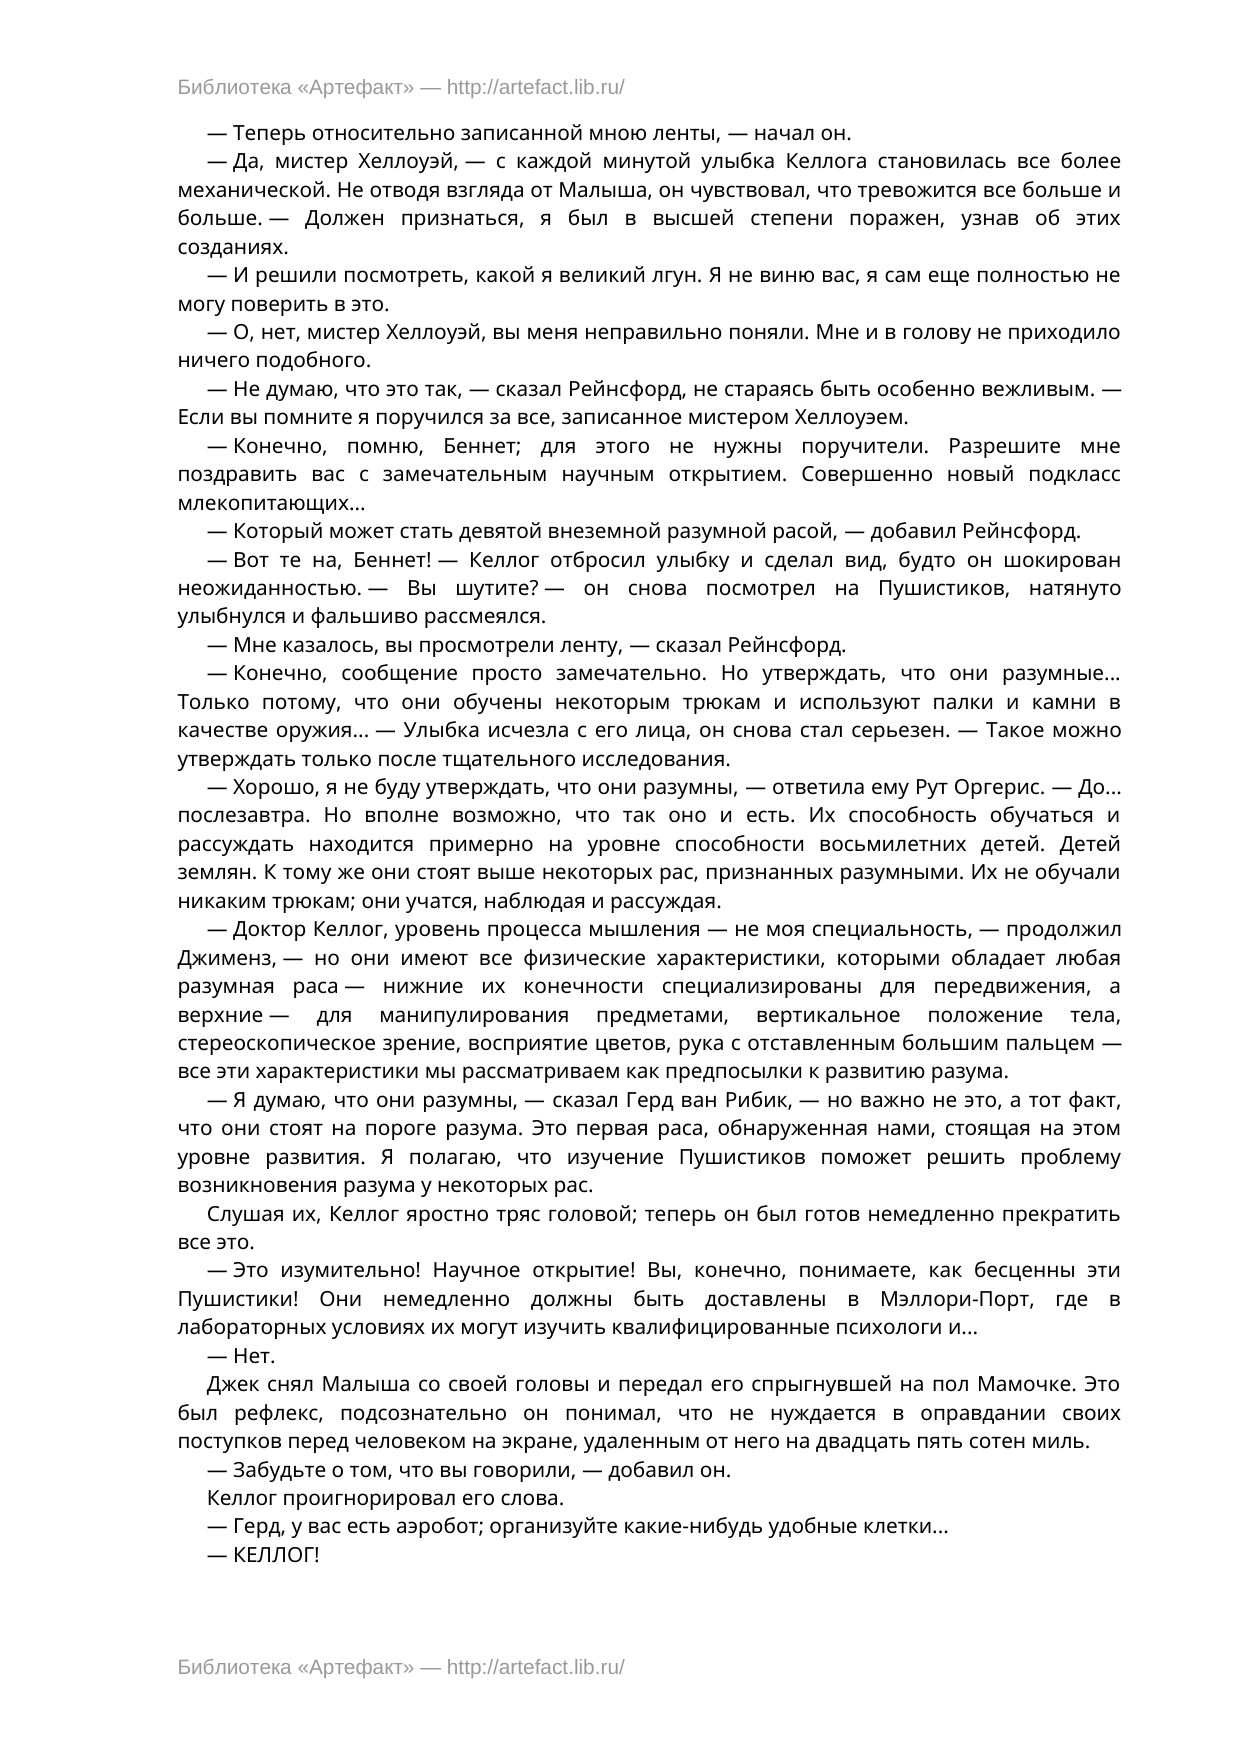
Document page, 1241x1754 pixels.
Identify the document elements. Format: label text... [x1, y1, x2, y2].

text Келлог проигнорировал его слова. [177, 1483, 1122, 1512]
text — Это изумительно! Научное открытие! Вы, конечно, понимаете, как бесценны эти Пушистики! Они немедленно должны быть доставлены в Мэллори-Порт, где в лабораторных условиях их могут изучить квалифицированные психологи и... [177, 1256, 1122, 1341]
text Слушая их, Келлог яростно тряс головой; теперь он был готов немедленно прекратить все это. [177, 1199, 1122, 1256]
text — Да, мистер Хеллоуэй, — с каждой минутой улыбка Келлога становилась все более механической. Не отводя взгляда от Малыша, он чувствовал, что тревожится все больше и больше. — Должен признаться, я был в высшей степени поражен, узнав об этих созданиях. [177, 147, 1122, 260]
text — Хорошо, я не буду утверждать, что они разумны, — ответила ему Рут Оргерис. — До... послезавтра. Но вполне возможно, что так оно и есть. Их способность обучаться и рассуждать находится примерно на уровне способности восьмилетних детей. Детей землян. К тому же они стоят выше некоторых рас, признанных разумными. Их не обучали никаким трюкам; они учатся, наблюдая и рассуждая. [177, 772, 1122, 914]
text — Доктор Келлог, уровень процесса мышления — не моя специальность, — продолжил Джименз, — но они имеют все физические характеристики, которыми обладает любая разумная раса — нижние их конечности специализированы для передвижения, а верхние — для манипулирования предметами, вертикальное положение тела, стереоскопическое зрение, восприятие цветов, рука с отставленным большим пальцем — все эти характеристики мы рассматриваем как предпосылки к развитию разума. [177, 914, 1122, 1085]
text — Нет. [177, 1341, 1122, 1369]
text — Который может стать девятой внеземной разумной расой, — добавил Рейнсфорд. [177, 516, 1122, 545]
text — О, нет, мистер Хеллоуэй, вы меня неправильно поняли. Мне и в голову не приходило ничего подобного. [177, 317, 1122, 374]
text — И решили посмотреть, какой я великий лгун. Я не виню вас, я сам еще полностью не могу поверить в это. [177, 260, 1122, 317]
text — Конечно, сообщение просто замечательно. Но утверждать, что они разумные... Только потому, что они обучены некоторым трюкам и используют палки и камни в качестве оружия... — Улыбка исчезла с его лица, он снова стал серьезен. — Такое можно утверждать только после тщательного исследования. [177, 658, 1122, 772]
text — Теперь относительно записанной мною ленты, — начал он. [177, 118, 1122, 147]
text — Герд, у вас есть аэробот; организуйте какие-нибудь удобные клетки... [177, 1512, 1122, 1540]
text — Конечно, помню, Беннет; для этого не нужны поручители. Разрешите мне поздравить вас с замечательным научным открытием. Совершенно новый подкласс млекопитающих... [177, 431, 1122, 516]
text — Мне казалось, вы просмотрели ленту, — сказал Рейнсфорд. [177, 630, 1122, 658]
text Джек снял Малыша со своей головы и передал его спрыгнувшей на пол Мамочке. Это был рефлекс, подсознательно он понимал, что не нуждается в оправдании своих поступков перед человеком на экране, удаленным от него на двадцать пять сотен миль. [177, 1369, 1122, 1455]
text — Я думаю, что они разумны, — сказал Герд ван Рибик, — но важно не это, а тот факт, что они стоят на пороге разума. Это первая раса, обнаруженная нами, стоящая на этом уровне развития. Я полагаю, что изучение Пушистиков поможет решить проблему возникновения разума у некоторых рас. [177, 1085, 1122, 1199]
text — Не думаю, что это так, — сказал Рейнсфорд, не стараясь быть особенно вежливым. — Если вы помните я поручился за все, записанное мистером Хеллоуэем. [177, 374, 1122, 431]
text — КЕЛЛОГ! [177, 1540, 1122, 1568]
text — Вот те на, Беннет! — Келлог отбросил улыбку и сделал вид, будто он шокирован неожиданностью. — Вы шутите? — он снова посмотрел на Пушистиков, натянуто улыбнулся и фальшиво рассмеялся. [177, 545, 1122, 630]
text — Забудьте о том, что вы говорили, — добавил он. [177, 1455, 1122, 1483]
